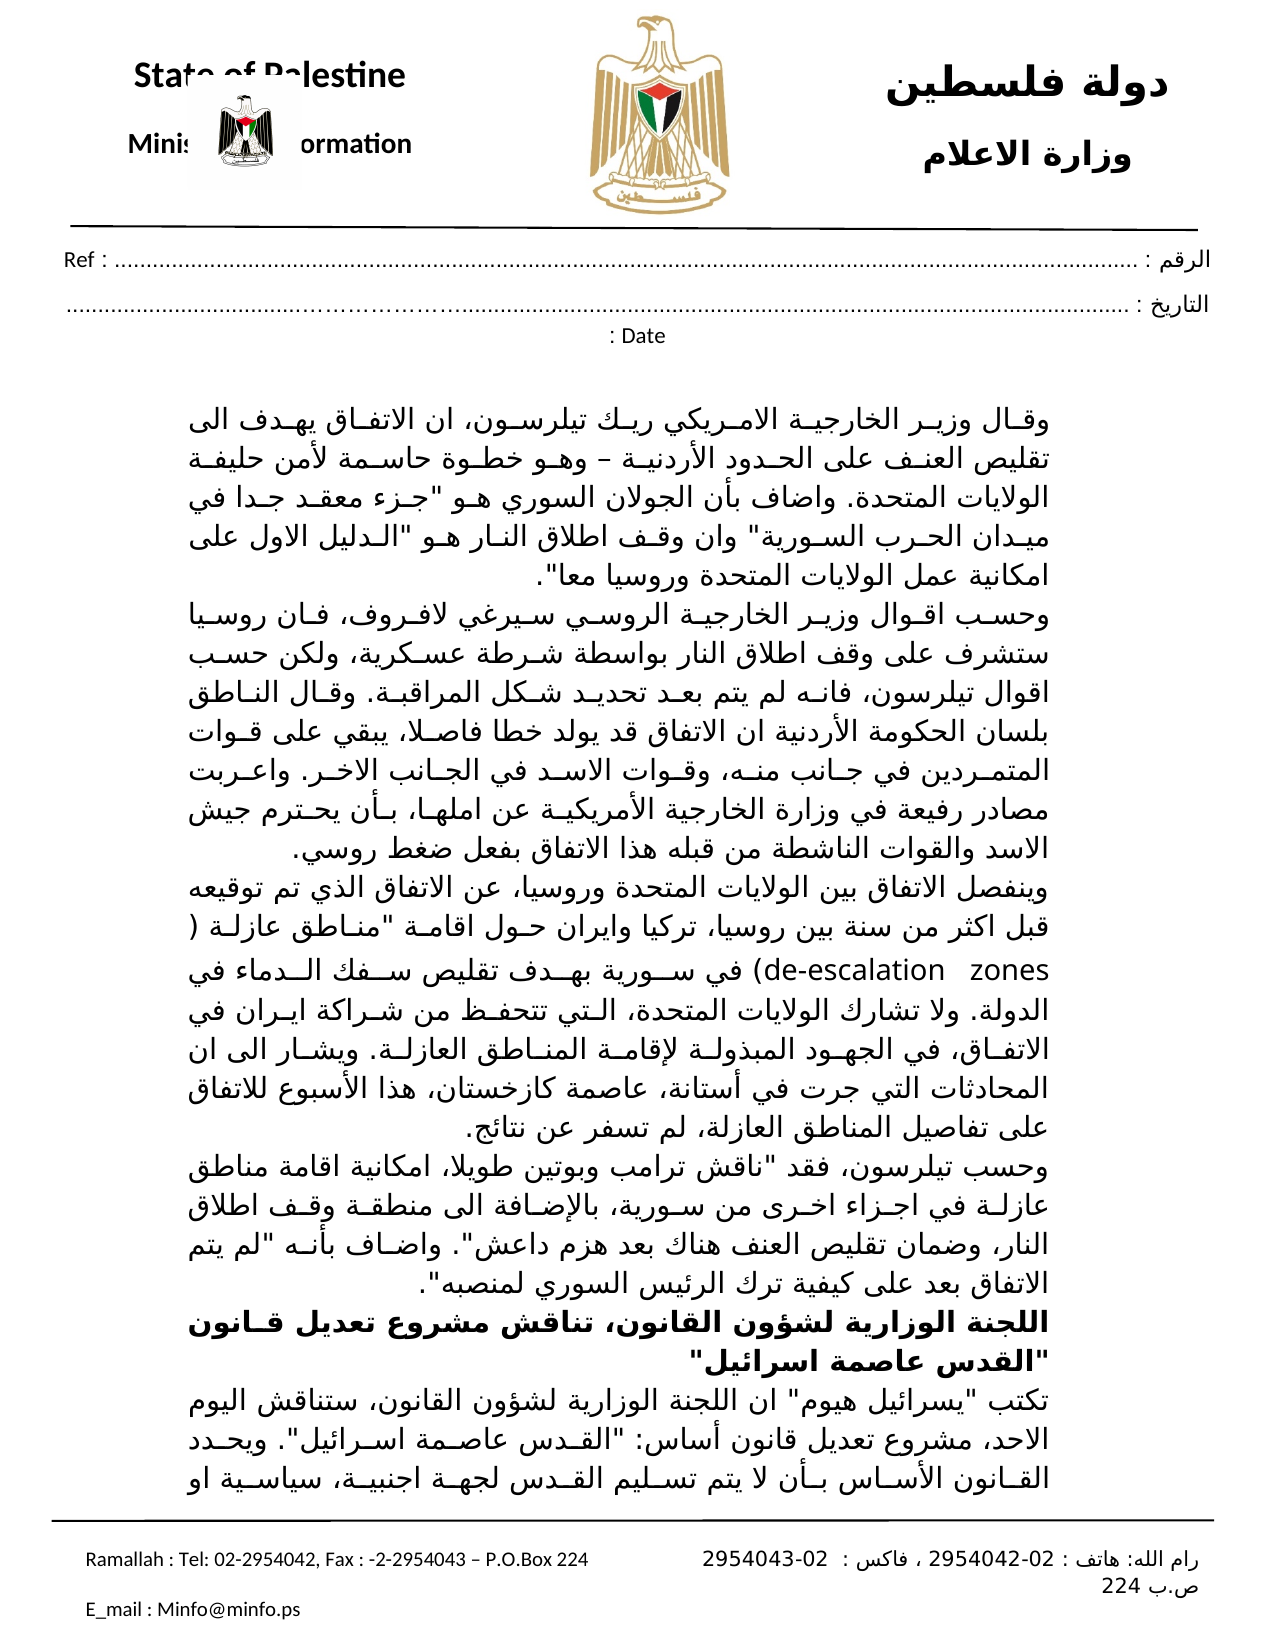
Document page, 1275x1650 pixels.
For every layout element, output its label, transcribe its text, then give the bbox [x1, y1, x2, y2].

list وينفصل الاتفاق بين الولايات المتحدة وروسيا، عن الاتفاق الذي تم توقيعه قبل اكثر من سنة بين روسيا، تركيا وايران حول اقامة "مناطق عازلة (de-escalation zones) في سورية بهدف تقليص سفك الدماء في الدولة. ولا تشارك الولايات المتحدة، التي تتحفظ من شراكة ايران في الاتفاق، في الجهود المبذولة لإقامة المناطق العازلة. ويشار الى ان المحادثات التي جرت في أستانة، عاصمة كازخستان، هذا الأسبوع للاتفاق على تفاصيل المناطق العازلة، لم تسفر عن نتائج. [187, 870, 1050, 1144]
list وحسب اقوال وزير الخارجية الروسي سيرغي لافروف، فان روسيا ستشرف على وقف اطلاق النار بواسطة شرطة عسكرية، ولكن حسب اقوال تيلرسون، فانه لم يتم بعد تحديد شكل المراقبة. وقال الناطق بلسان الحكومة الأردنية ان الاتفاق قد يولد خطا فاصلا، يبقي على قوات المتمردين في جانب منه، وقوات الاسد في الجانب الاخر. واعربت مصادر رفيعة في وزارة الخارجية الأمريكية عن املها، بأن يحترم جيش الاسد والقوات الناشطة من قبله هذا الاتفاق بفعل ضغط روسي. [187, 597, 1050, 865]
picture [187, 75, 302, 190]
picture [554, 9, 736, 219]
text اللجنة الوزارية لشؤون القانون، تناقش مشروع تعديل قانون "القدس عاصمة اسرائيل" [187, 1305, 1050, 1378]
list وحسب تيلرسون، فقد "ناقش ترامب وبوتين طويلا، امكانية اقامة مناطق عازلة في اجزاء اخرى من سورية، بالإضافة الى منطقة وقف اطلاق النار، وضمان تقليص العنف هناك بعد هزم داعش". واضاف بأنه "لم يتم الاتفاق بعد على كيفية ترك الرئيس السوري لمنصبه". [187, 1149, 1050, 1300]
list وقال وزير الخارجية الامريكي ريك تيلرسون، ان الاتفاق يهدف الى تقليص العنف على الحدود الأردنية – وهو خطوة حاسمة لأمن حليفة الولايات المتحدة. واضاف بأن الجولان السوري هو "جزء معقد جدا في ميدان الحرب السورية" وان وقف اطلاق النار هو "الدليل الاول على امكانية عمل الولايات المتحدة وروسيا معا". [187, 402, 1050, 592]
